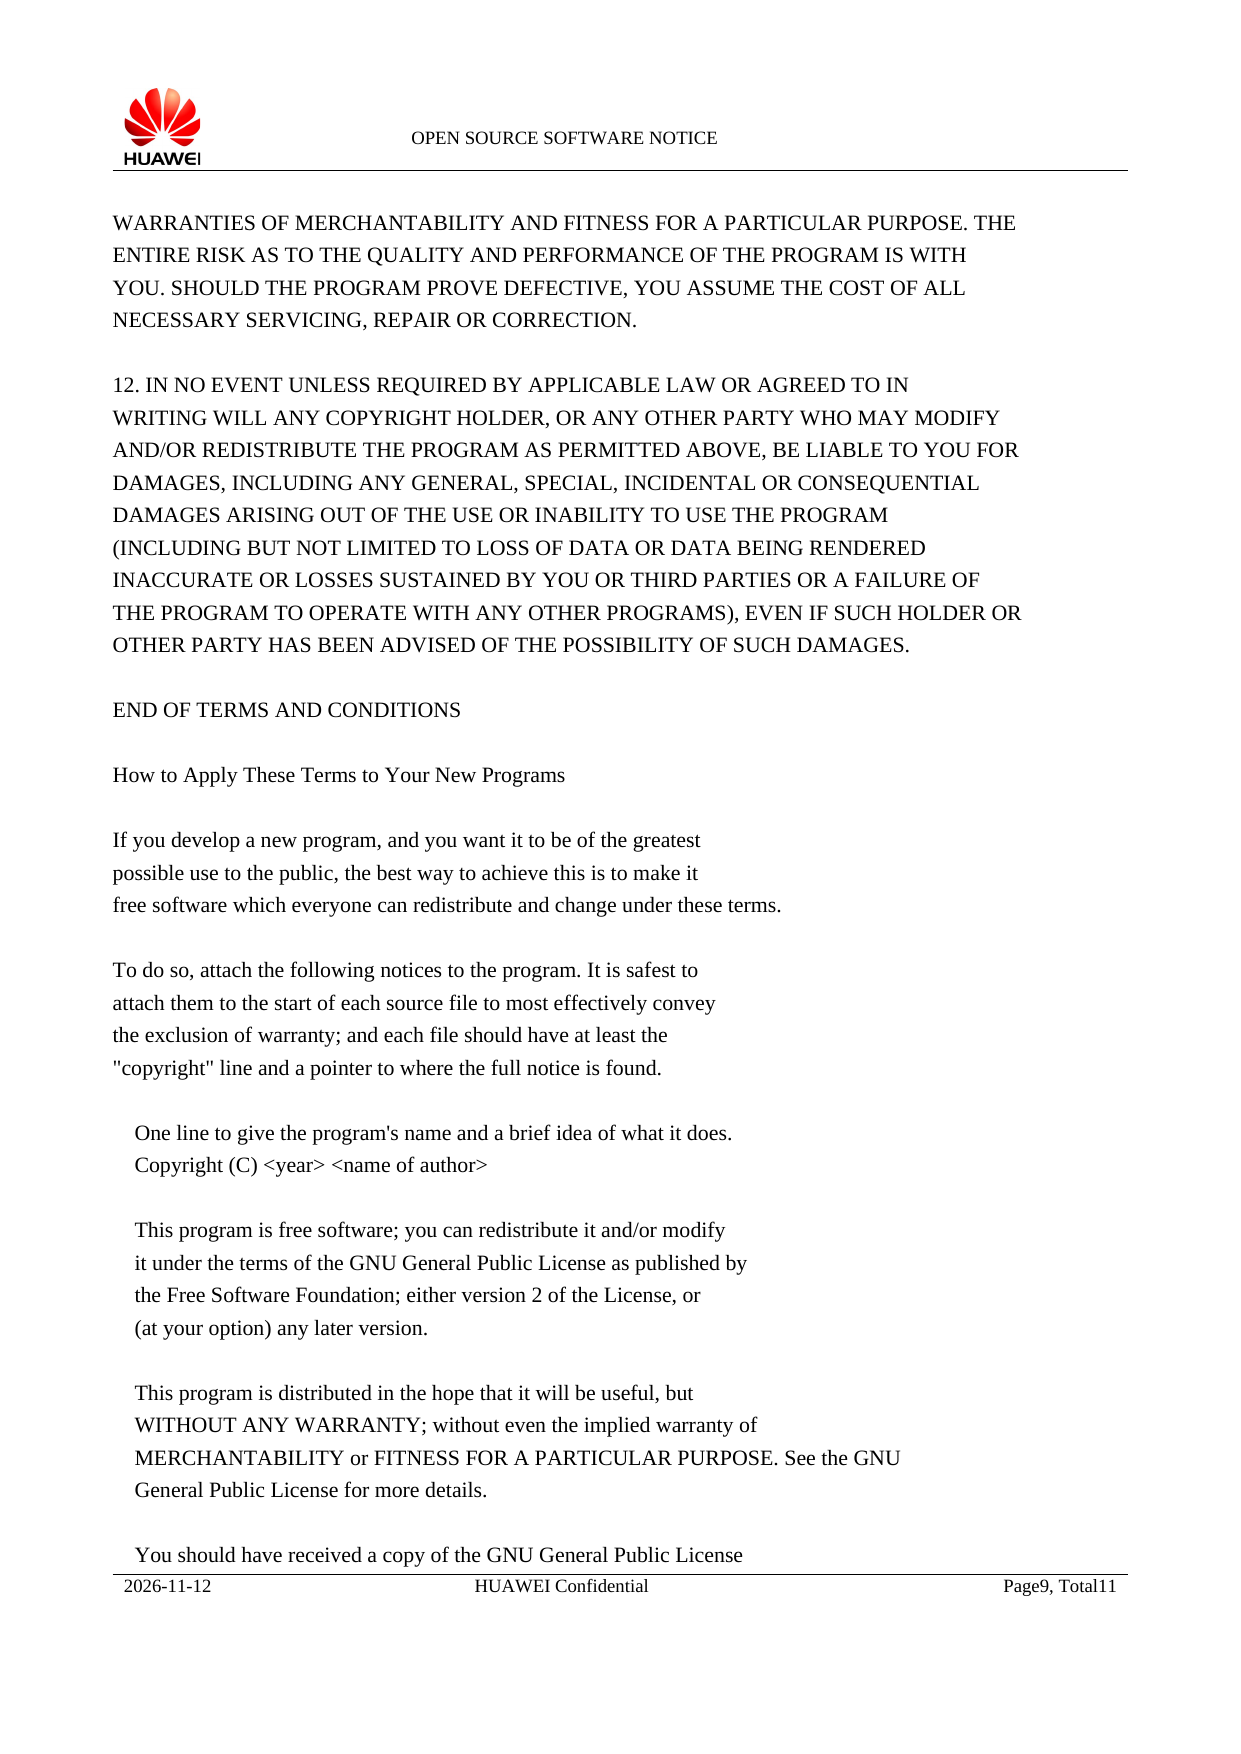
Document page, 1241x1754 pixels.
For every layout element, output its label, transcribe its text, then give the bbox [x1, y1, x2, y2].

picture [124, 88, 201, 165]
